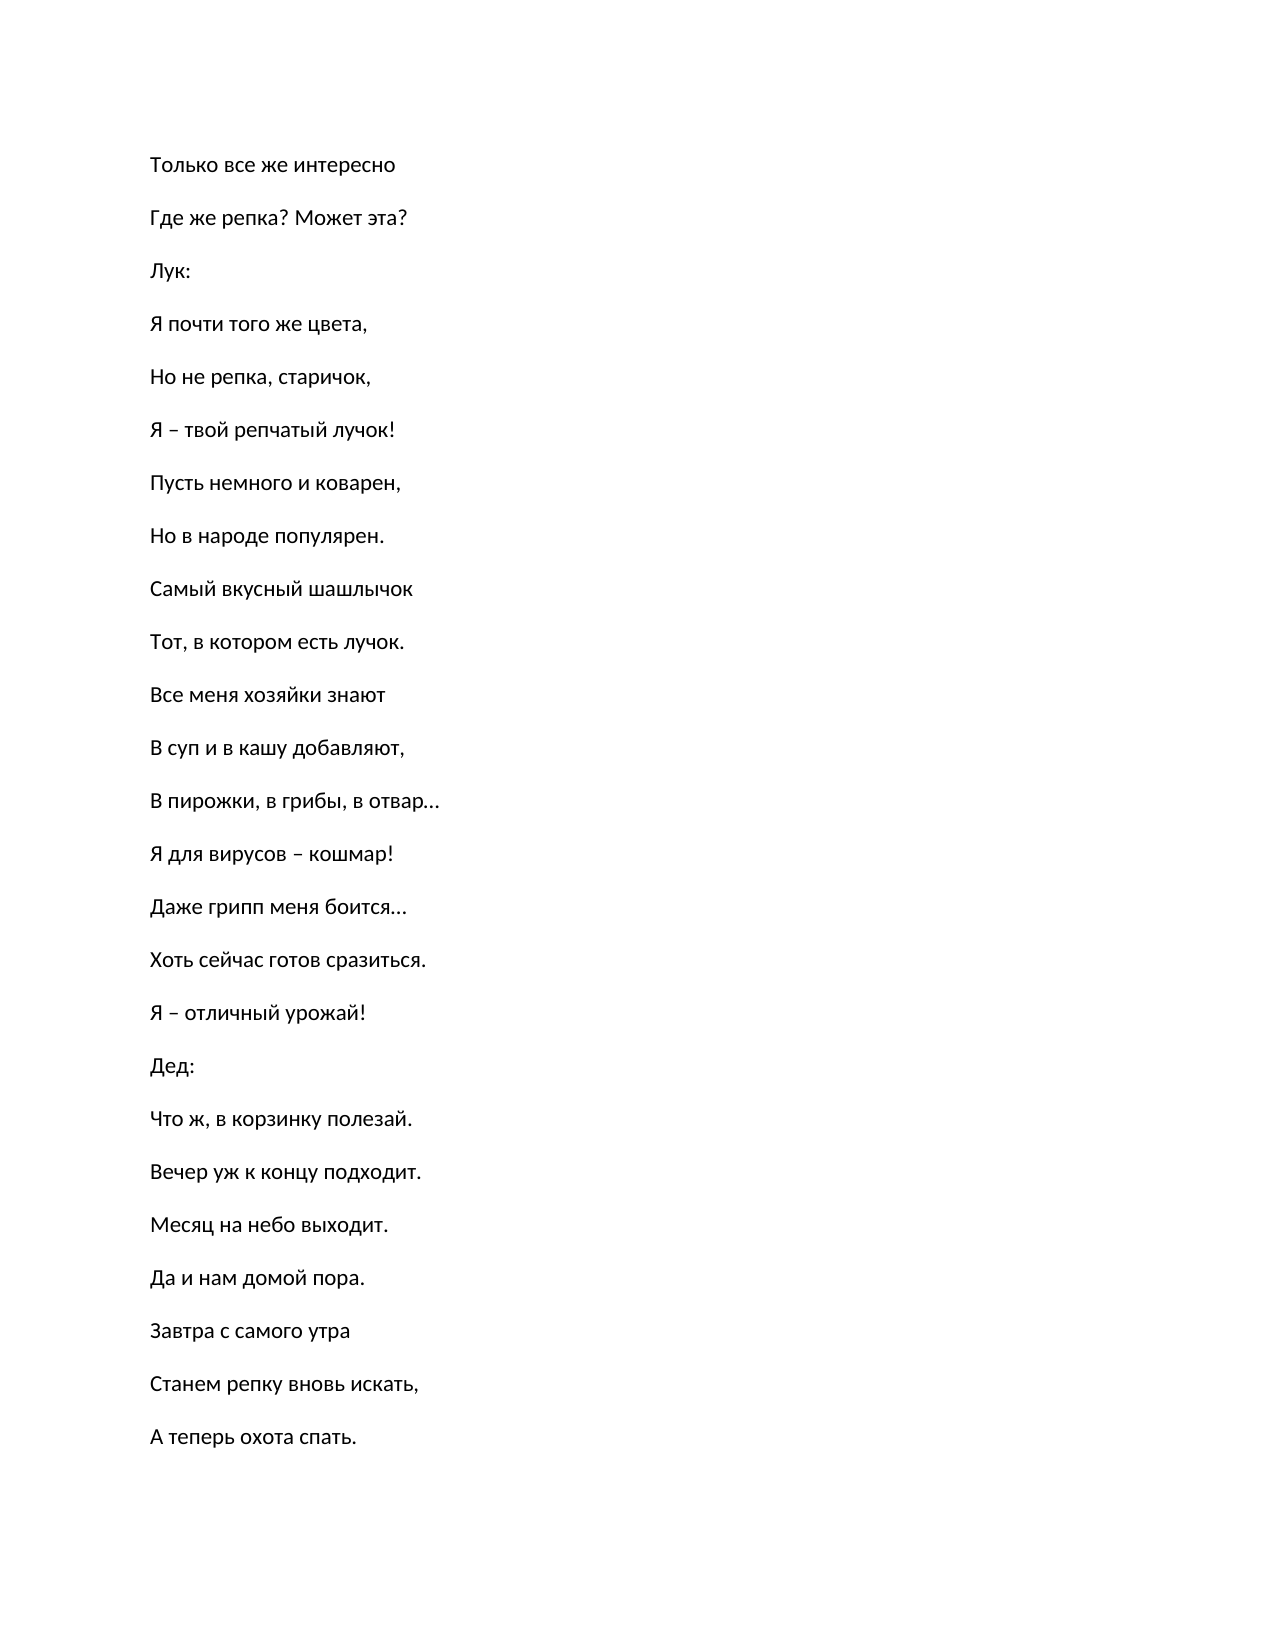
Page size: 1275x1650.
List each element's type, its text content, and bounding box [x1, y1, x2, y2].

text Тот, в котором есть лучок. [150, 627, 1125, 655]
text Вечер уж к концу подходит. [150, 1157, 1125, 1185]
text Даже грипп меня боится… [150, 892, 1125, 920]
text Я почти того же цвета, [150, 309, 1125, 337]
text Только все же интересно [150, 150, 1125, 178]
text Самый вкусный шашлычок [150, 574, 1125, 602]
text Хоть сейчас готов сразиться. [150, 945, 1125, 973]
text Я – отличный урожай! [150, 998, 1125, 1026]
text Но не репка, старичок, [150, 362, 1125, 390]
text Дед: [150, 1051, 1125, 1079]
text В пирожки, в грибы, в отвар… [150, 786, 1125, 814]
text Что ж, в корзинку полезай. [150, 1104, 1125, 1132]
text Месяц на небо выходит. [150, 1210, 1125, 1238]
text Все меня хозяйки знают [150, 680, 1125, 708]
text Где же репка? Может эта? [150, 203, 1125, 231]
text Но в народе популярен. [150, 521, 1125, 549]
text Да и нам домой пора. [150, 1263, 1125, 1291]
text А теперь охота спать. [150, 1422, 1125, 1451]
text Завтра с самого утра [150, 1316, 1125, 1344]
text Я для вирусов – кошмар! [150, 839, 1125, 867]
text Лук: [150, 256, 1125, 284]
text Станем репку вновь искать, [150, 1369, 1125, 1397]
text Пусть немного и коварен, [150, 468, 1125, 496]
text В суп и в кашу добавляют, [150, 733, 1125, 761]
text Я – твой репчатый лучок! [150, 415, 1125, 443]
